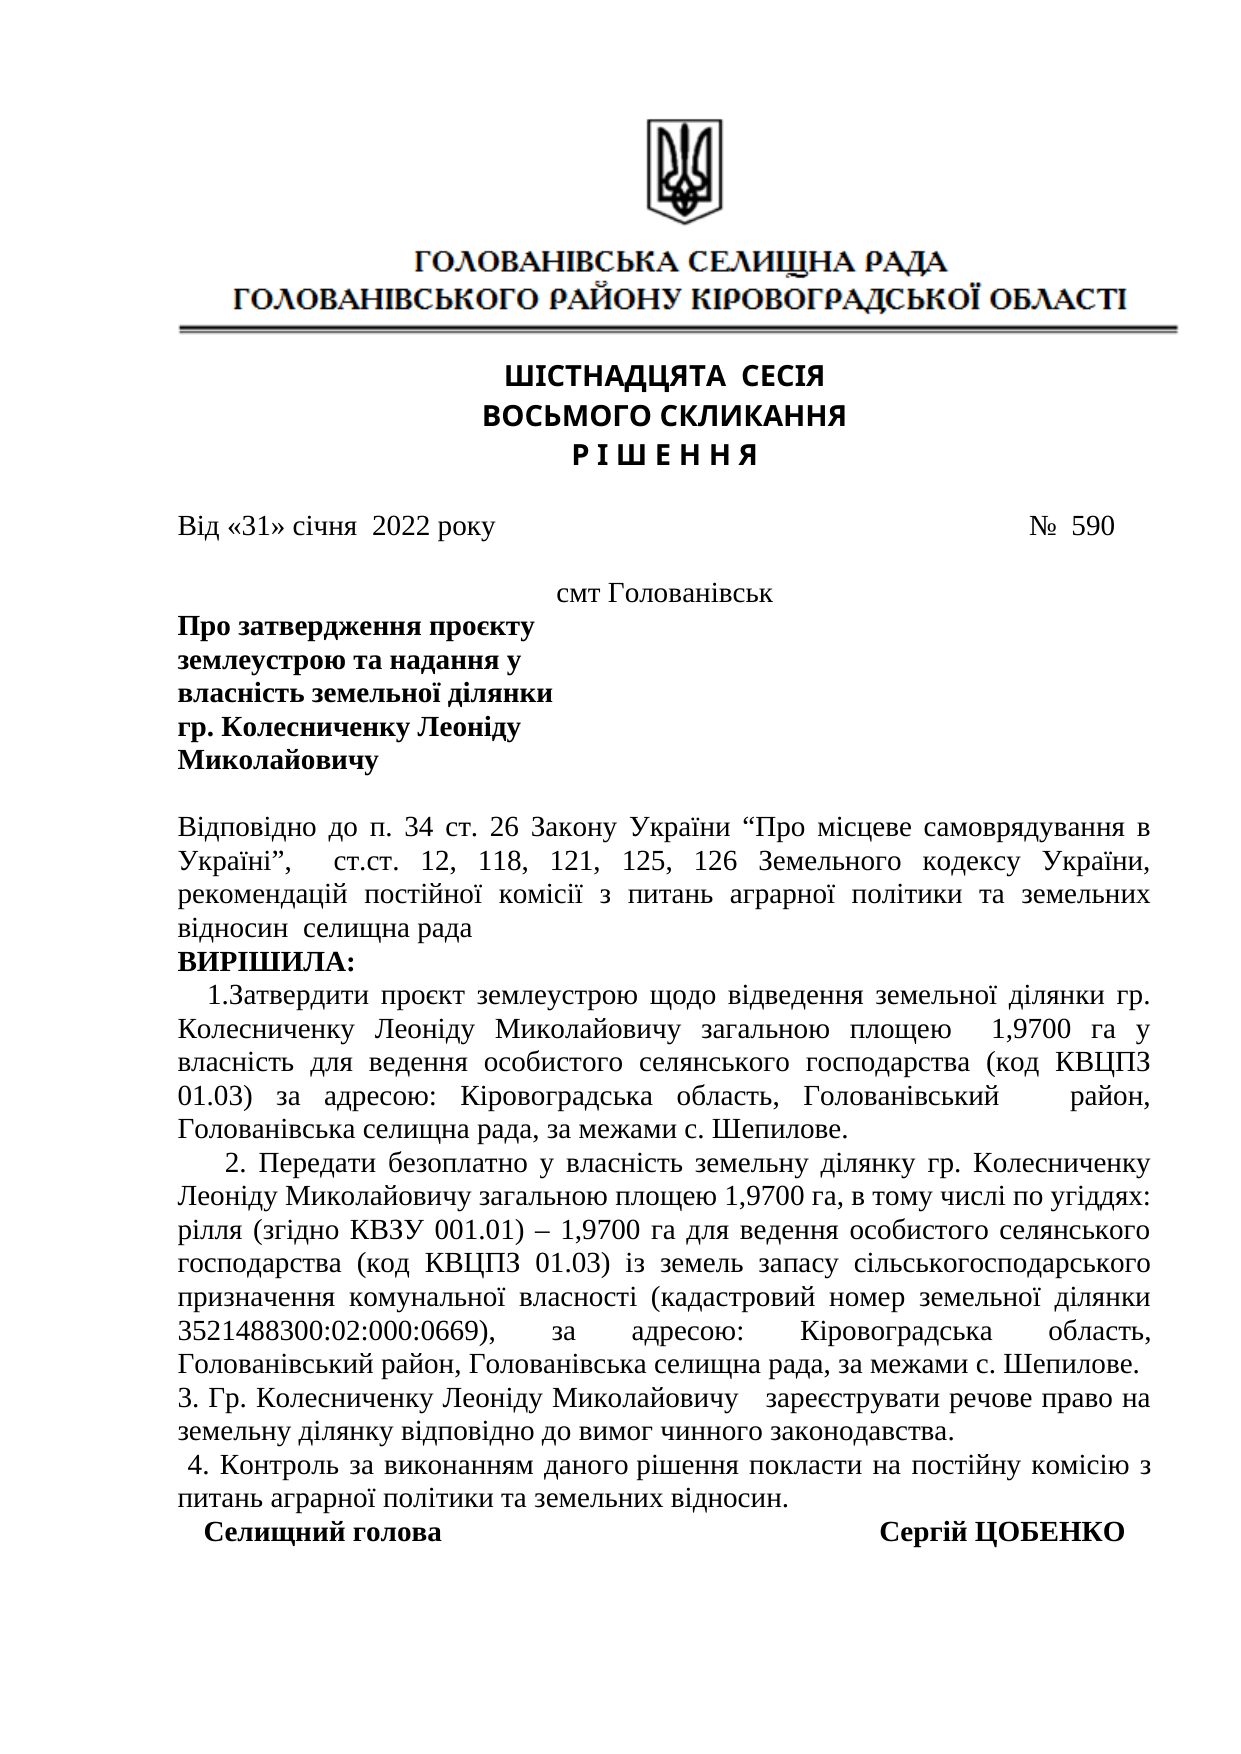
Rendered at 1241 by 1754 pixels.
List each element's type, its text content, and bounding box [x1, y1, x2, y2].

text 2. Передати безоплатно у власність земельну ділянку гр. Колесниченку Леоніду Миколайовичу загальною площею 1,9700 га, в тому числі по угіддях: рілля (згідно КВЗУ 001.01) – 1,9700 га для ведення особистого селянського господарства (код КВЦПЗ 01.03) із земель запасу сільськогосподарського призначення комунальної власності (кадастровий номер земельної ділянки 3521488300:02:000:0669), за адресою: Кіровоградська область, Голованівський район, Голованівська селищна рада, за межами с. Шепилове. [177, 1145, 1152, 1380]
picture [177, 118, 1180, 344]
text 1.Затвердити проєкт землеустрою щодо відведення земельної ділянки гр. Колесниченку Леоніду Миколайовичу загальною площею 1,9700 га у власність для ведення особистого селянського господарства (код КВЦПЗ 01.03) за адресою: Кіровоградська область, Голованівський район, Голованівська селищна рада, за межами с. Шепилове. [177, 977, 1152, 1145]
text ВИРІШИЛА: [177, 944, 1152, 977]
text Про затвердження проєкту [177, 608, 664, 642]
text 4. Контроль за виконанням даного рішення покласти на постійну комісію з питань аграрної політики та земельних відносин. [177, 1447, 1152, 1514]
text власність земельної ділянки [177, 675, 664, 709]
text Селищний голова Сергій ЦОБЕНКО [177, 1514, 1152, 1547]
table_cell ВОСЬМОГО СКЛИКАННЯ [177, 395, 1152, 434]
text смт Голованівськ [177, 575, 1152, 608]
text Від «31» січня 2022 року № 590 [177, 508, 1152, 541]
text землеустрою та надання у [177, 642, 664, 675]
text гр. Колесниченку Леоніду Миколайовичу [177, 709, 664, 776]
table_header ШІСТНАДЦЯТА СЕСІЯ [177, 355, 1152, 395]
text Відповідно до п. 34 ст. 26 Закону України “Про місцеве самоврядування в Україні”, ст.ст. 12, 118, 121, 125, 126 Земельного кодексу України, рекомендацій постійної комісії з питань аграрної політики та земельних відносин селищна рада [177, 809, 1152, 944]
text Р І Ш Е Н Н Я [177, 434, 1152, 474]
text 3. Гр. Колесниченку Леоніду Миколайовичу зареєструвати речове право на земельну ділянку відповідно до вимог чинного законодавства. [177, 1380, 1152, 1447]
